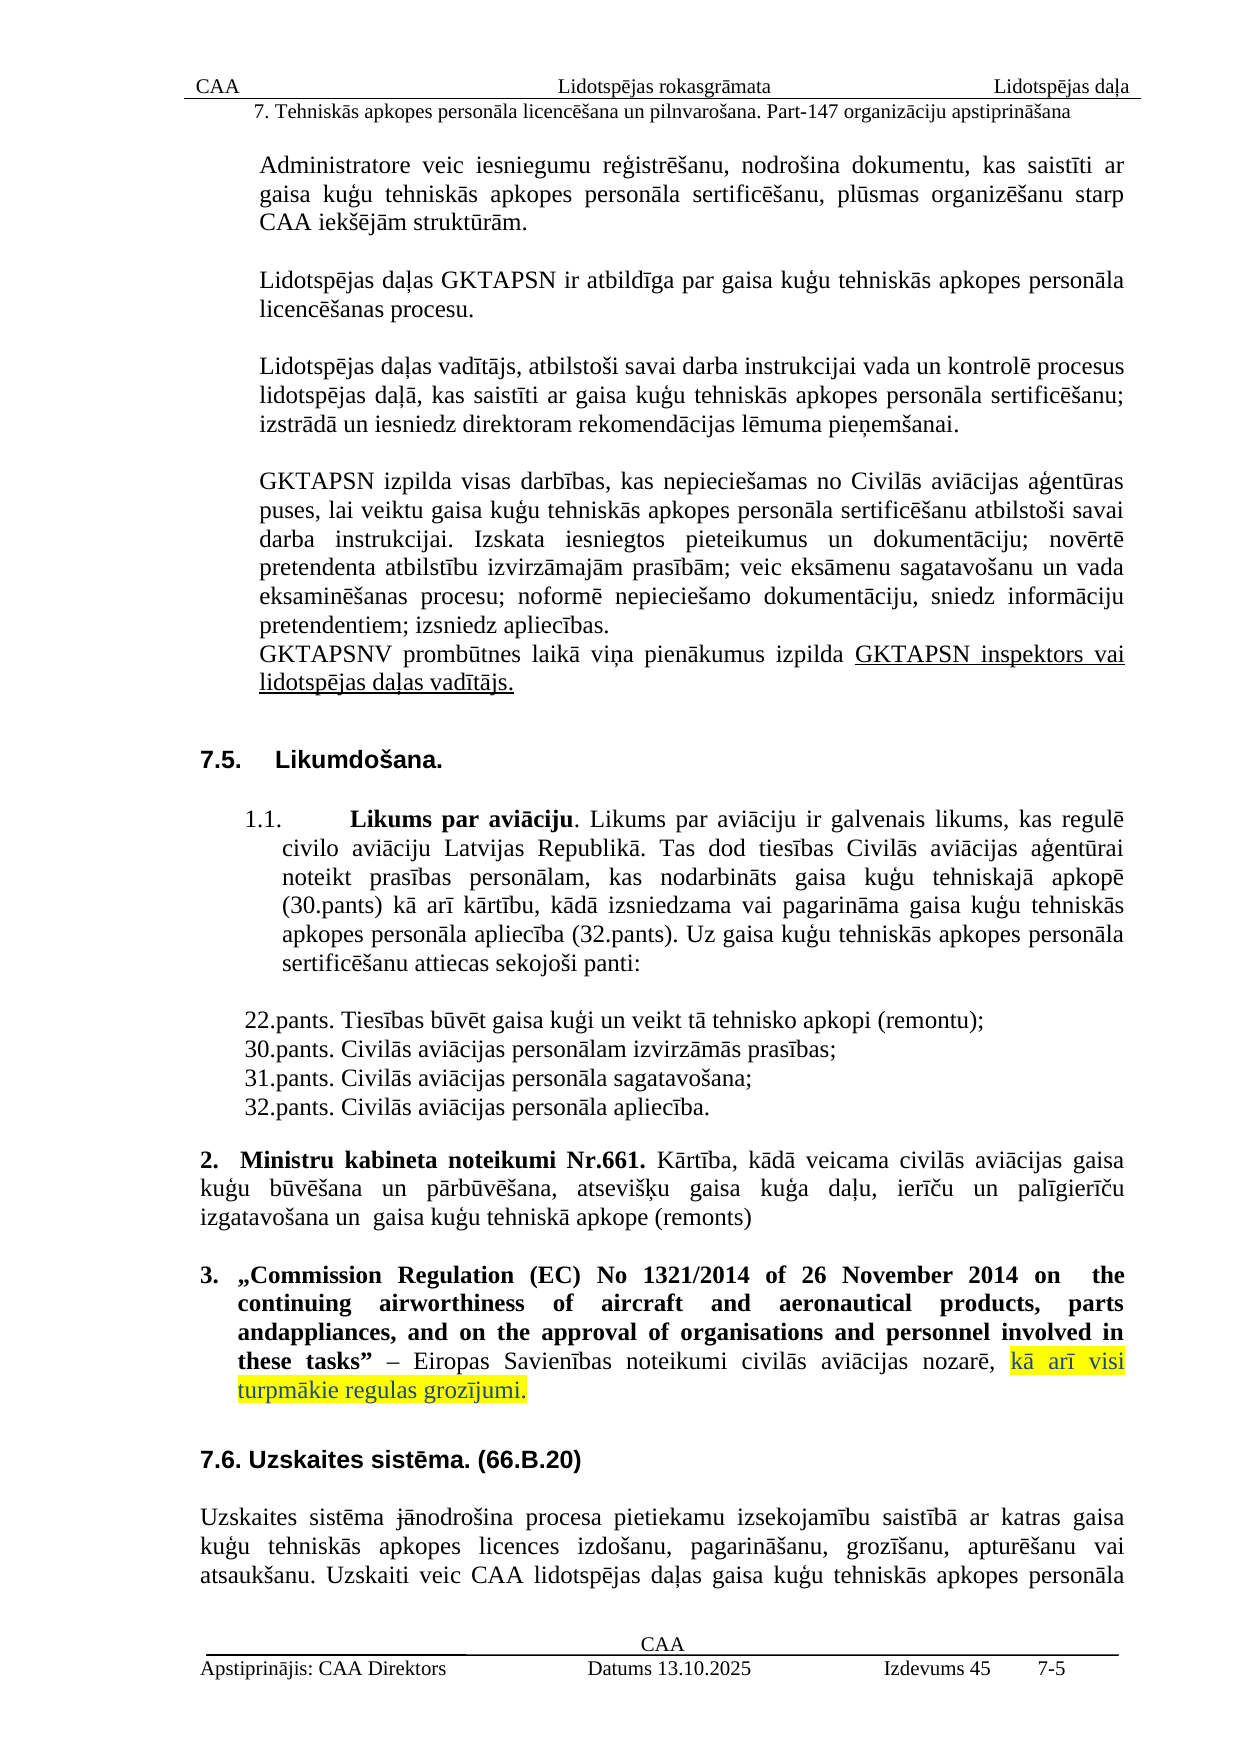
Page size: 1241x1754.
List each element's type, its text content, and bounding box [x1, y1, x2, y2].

text 2. Ministru kabineta noteikumi Nr.661. Kārtība, kādā veicama civilās aviācijas gaisa kuģu būvēšana un pārbūvēšana, atsevišķu gaisa kuģa daļu, ierīču un palīgierīču izgatavošana un gaisa kuģu tehniskā apkope (remonts) [200, 1145, 1125, 1231]
text 30.pants. Civilās aviācijas personālam izvirzāmās prasības; [244, 1034, 1125, 1063]
list „Commission Regulation (EC) No 1321/2014 of 26 November 2014 on the continuing airworthiness of aircraft and aeronautical products, parts andappliances, and on the approval of organisations and personnel involved in these tasks” – Eiropas Savienības noteikumi civilās aviācijas nozarē, kā arī visi turpmākie regulas grozījumi. [200, 1260, 1125, 1403]
text GKTAPSNV prombūtnes laikā viņa pienākumus izpilda GKTAPSN inspektors vai lidotspējas daļas vadītājs. [259, 639, 1125, 696]
text 22.pants. Tiesības būvēt gaisa kuģi un veikt tā tehnisko apkopi (remontu); [244, 1006, 1125, 1034]
text 32.pants. Civilās aviācijas personāla apliecība. [244, 1092, 1125, 1121]
text Lidotspējas daļas GKTAPSN ir atbildīga par gaisa kuģu tehniskās apkopes personāla licencēšanas procesu. [259, 265, 1125, 322]
text 31.pants. Civilās aviācijas personāla sagatavošana; [244, 1063, 1125, 1092]
text 7.6. Uzskaites sistēma. (66.B.20) [200, 1445, 1125, 1473]
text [200, 1502, 1125, 1588]
list Likums par aviāciju. Likums par aviāciju ir galvenais likums, kas regulē civilo aviāciju Latvijas Republikā. Tas dod tiesības Civilās aviācijas aģentūrai noteikt prasības personālam, kas nodarbināts gaisa kuģu tehniskajā apkopē (30.pants) kā arī kārtību, kādā izsniedzama vai pagarināma gaisa kuģu tehniskās apkopes personāla apliecība (32.pants). Uz gaisa kuģu tehniskās apkopes personāla sertificēšanu attiecas sekojoši panti: [244, 804, 1125, 977]
subtitle Likumdošana. [200, 745, 1125, 774]
text Administratore veic iesniegumu reģistrēšanu, nodrošina dokumentu, kas saistīti ar gaisa kuģu tehniskās apkopes personāla sertificēšanu, plūsmas organizēšanu starp CAA iekšējām struktūrām. [259, 150, 1125, 236]
text GKTAPSN izpilda visas darbības, kas nepieciešamas no Civilās aviācijas aģentūras puses, lai veiktu gaisa kuģu tehniskās apkopes personāla sertificēšanu atbilstoši savai darba instrukcijai. Izskata iesniegtos pieteikumus un dokumentāciju; novērtē pretendenta atbilstību izvirzāmajām prasībām; veic eksāmenu sagatavošanu un vada eksaminēšanas procesu; noformē nepieciešamo dokumentāciju, sniedz informāciju pretendentiem; izsniedz apliecības. [259, 466, 1125, 639]
text Lidotspējas daļas vadītājs, atbilstoši savai darba instrukcijai vada un kontrolē procesus lidotspējas daļā, kas saistīti ar gaisa kuģu tehniskās apkopes personāla sertificēšanu; izstrādā un iesniedz direktoram rekomendācijas lēmuma pieņemšanai. [259, 351, 1125, 437]
